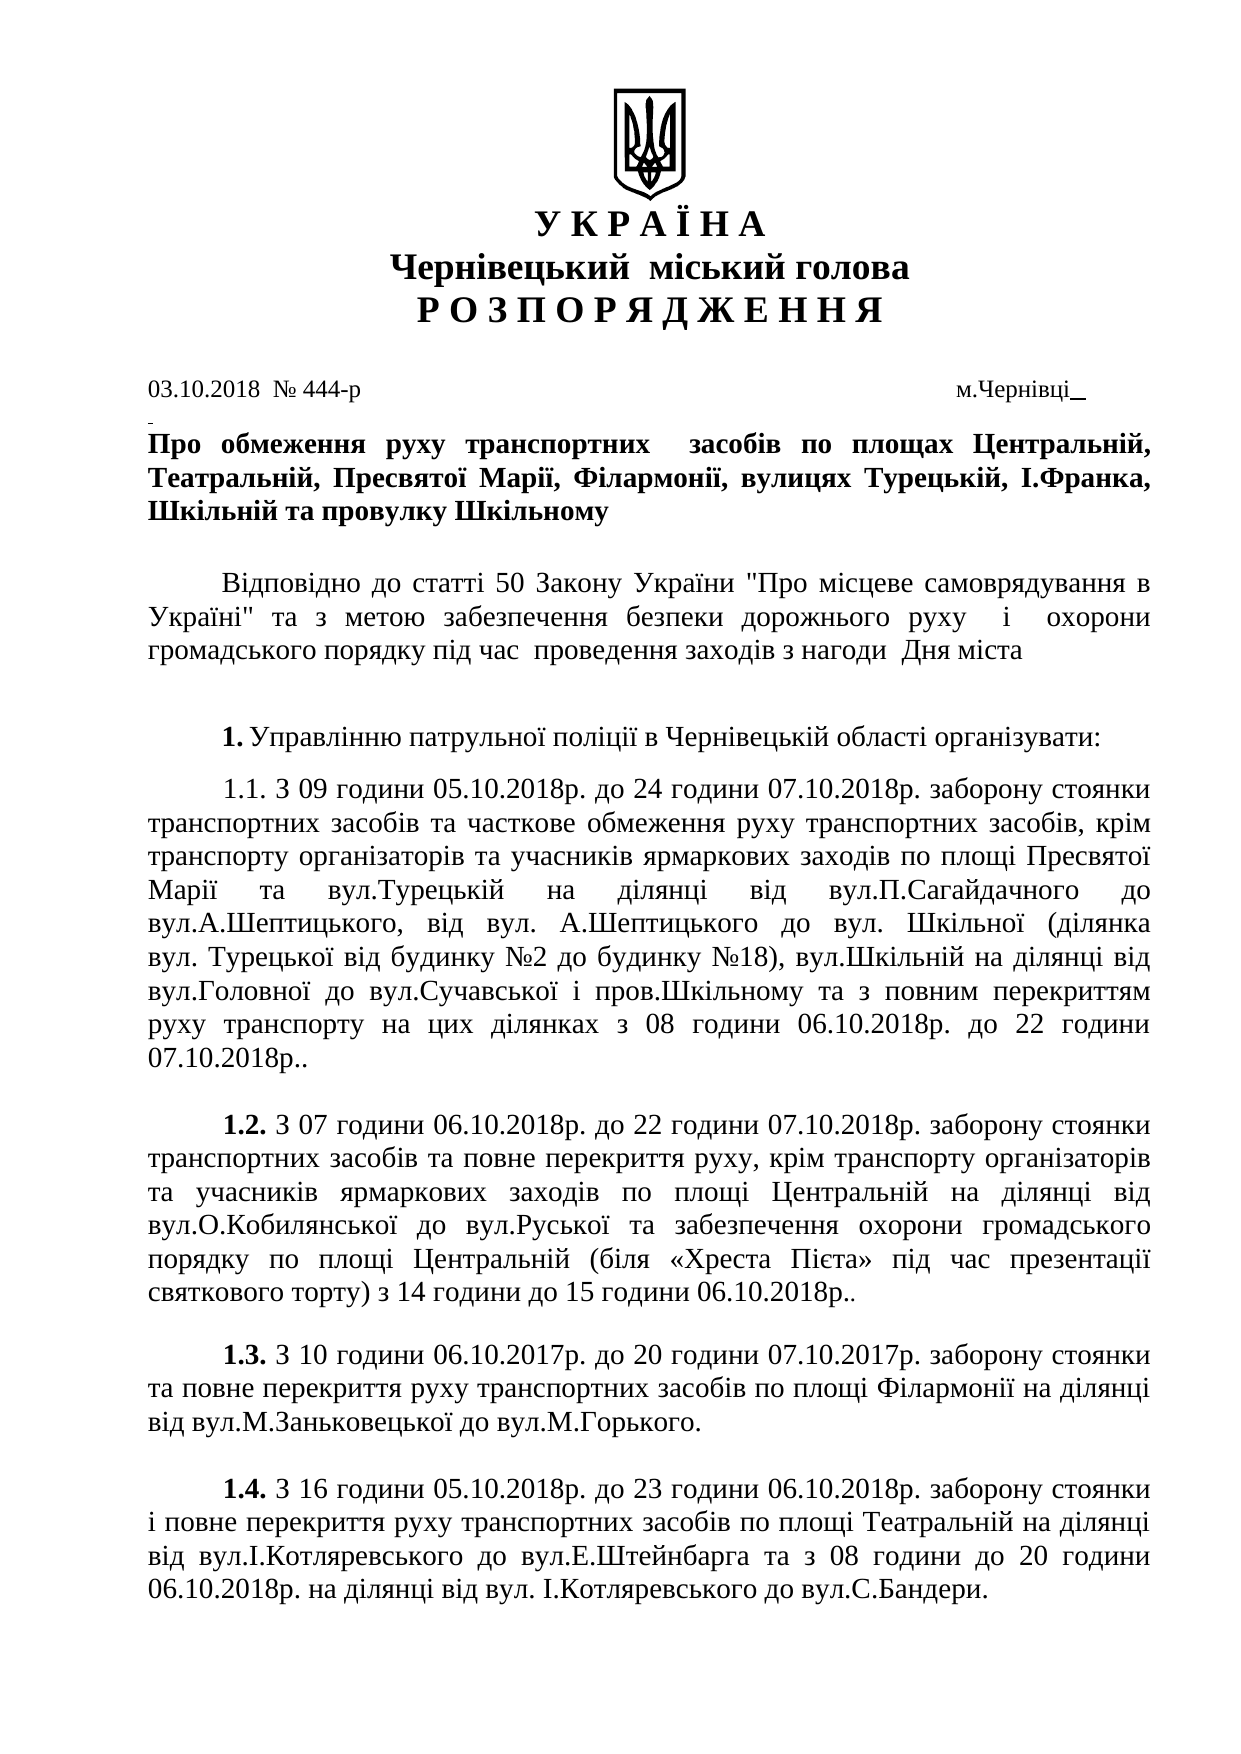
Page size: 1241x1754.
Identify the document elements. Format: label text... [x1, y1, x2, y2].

text Про обмеження руху транспортних засобів по площах Центральній, Театральній, Пресвятої Марії, Філармонії, вулицях Турецькій, І.Франка, Шкільній та провулку Шкільному [148, 426, 1152, 527]
text Чернівецький міський голова [148, 244, 1152, 287]
text 1.1. З 09 години 05.10.2018р. до 24 години 07.10.2018р. заборону стоянки транспортних засобів та часткове обмеження руху транспортних засобів, крім транспорту організаторів та учасників ярмаркових заходів по площі Пресвятої Марії та вул.Турецькій на ділянці від вул.П.Сагайдачного до вул.А.Шептицького, від вул. А.Шептицького до вул. Шкільної (ділянка вул. Турецької від будинку №2 до будинку №18), вул.Шкільній на ділянці від вул.Головної до вул.Сучавської і пров.Шкільному та з повним перекриттям руху транспорту на цих ділянках з 08 години 06.10.2018р. до 22 години 07.10.2018р.. [148, 771, 1152, 1073]
text 1. Управлінню патрульної поліції в Чернівецькій області організувати: [148, 719, 1152, 752]
text У К Р А Ї Н А [148, 201, 1152, 244]
text 03.10.2018 № 444-р м.Чернівці [148, 374, 1152, 402]
text 1.4. З 16 години 05.10.2018р. до 23 години 06.10.2018р. заборону стоянки і повне перекриття руху транспортних засобів по площі Театральній на ділянці від вул.І.Котляревського до вул.Е.Штейнбарга та з 08 години до 20 години 06.10.2018р. на ділянці від вул. І.Котляревського до вул.С.Бандери. [148, 1471, 1152, 1605]
text 1.2. З 07 години 06.10.2018р. до 22 години 07.10.2018р. заборону стоянки транспортних засобів та повне перекриття руху, крім транспорту організаторів та учасників ярмаркових заходів по площі Центральній на ділянці від вул.О.Кобилянської до вул.Руської та забезпечення охорони громадського порядку по площі Центральній (біля «Хреста Пієта» під час презентації святкового торту) з 14 години до 15 години 06.10.2018р.. [148, 1107, 1152, 1308]
text 1.3. З 10 години 06.10.2017р. до 20 години 07.10.2017р. заборону стоянки та повне перекриття руху транспортних засобів по площі Філармонії на ділянці від вул.М.Заньковецької до вул.М.Горького. [148, 1337, 1152, 1437]
subtitle Р О З П О Р Я Д Ж Е Н Н Я [148, 287, 1152, 330]
text Відповідно до статті 50 Закону України "Про місцеве самоврядування в Україні" та з метою забезпечення безпеки дорожнього руху і охорони громадського порядку під час проведення заходів з нагоди Дня міста [148, 565, 1152, 666]
